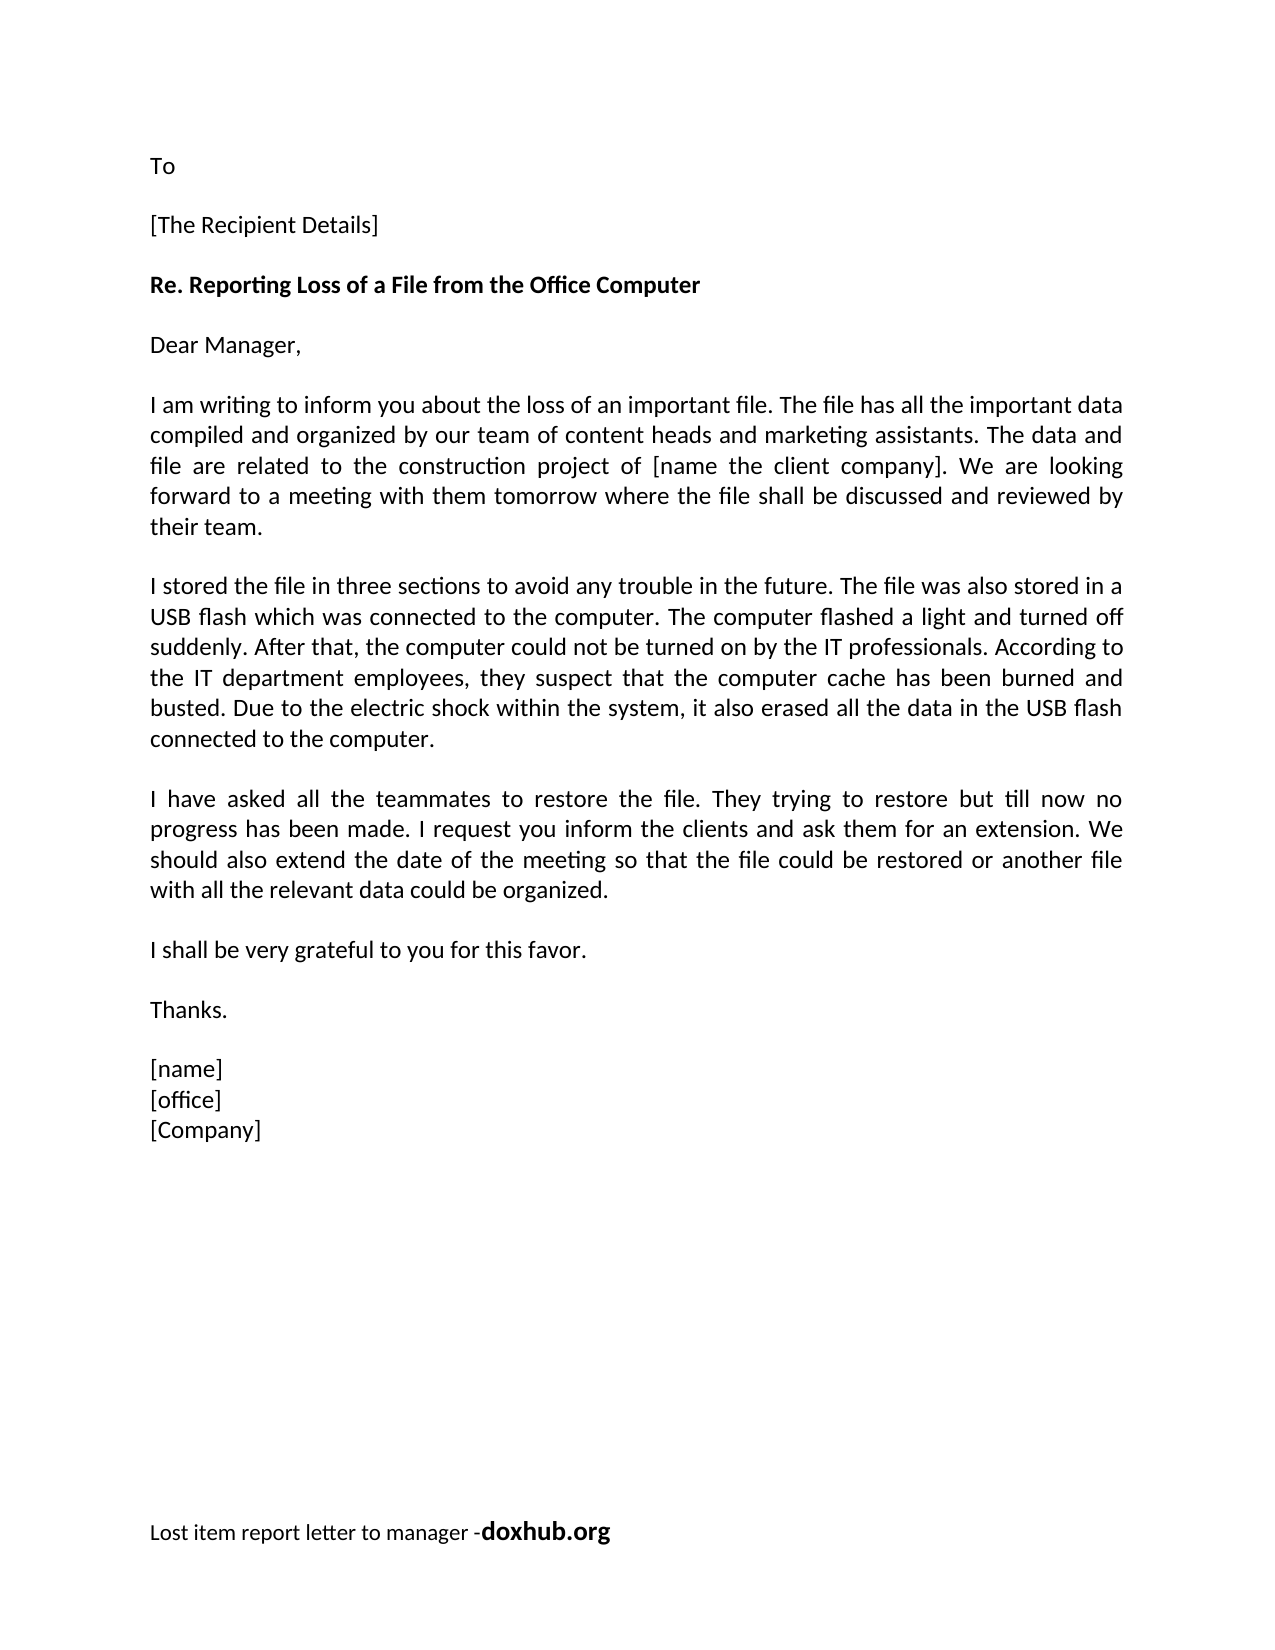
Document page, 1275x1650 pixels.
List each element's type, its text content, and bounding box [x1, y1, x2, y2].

text [name] [office] [Company] [150, 1053, 1125, 1145]
text [The Recipient Details] [150, 210, 1125, 240]
text To [150, 150, 1125, 181]
text Dear Manager, [150, 329, 1125, 359]
text I stored the file in three sections to avoid any trouble in the future. The file was also stored in a USB flash which was connected to the computer. The computer flashed a light and turned off suddenly. After that, the computer could not be turned on by the IT professionals. According to the IT department employees, they suspect that the computer cache has been burned and busted. Due to the electric shock within the system, it also erased all the data in the USB flash connected to the computer. [150, 571, 1125, 754]
text Thanks. [150, 994, 1125, 1024]
text I shall be very grateful to you for this favor. [150, 934, 1125, 964]
text I have asked all the teammates to restore the file. They trying to restore but till now no progress has been made. I request you inform the clients and ask them for an extension. We should also extend the date of the meeting so that the file could be restored or another file with all the relevant data could be organized. [150, 783, 1125, 905]
text I am writing to inform you about the loss of an important file. The file has all the important data compiled and organized by our team of content heads and marketing assistants. The data and file are related to the construction project of [name the client company]. We are looking forward to a meeting with them tomorrow where the file shall be discussed and reviewed by their team. [150, 389, 1125, 541]
text Re. Reporting Loss of a File from the Office Computer [150, 269, 1125, 300]
